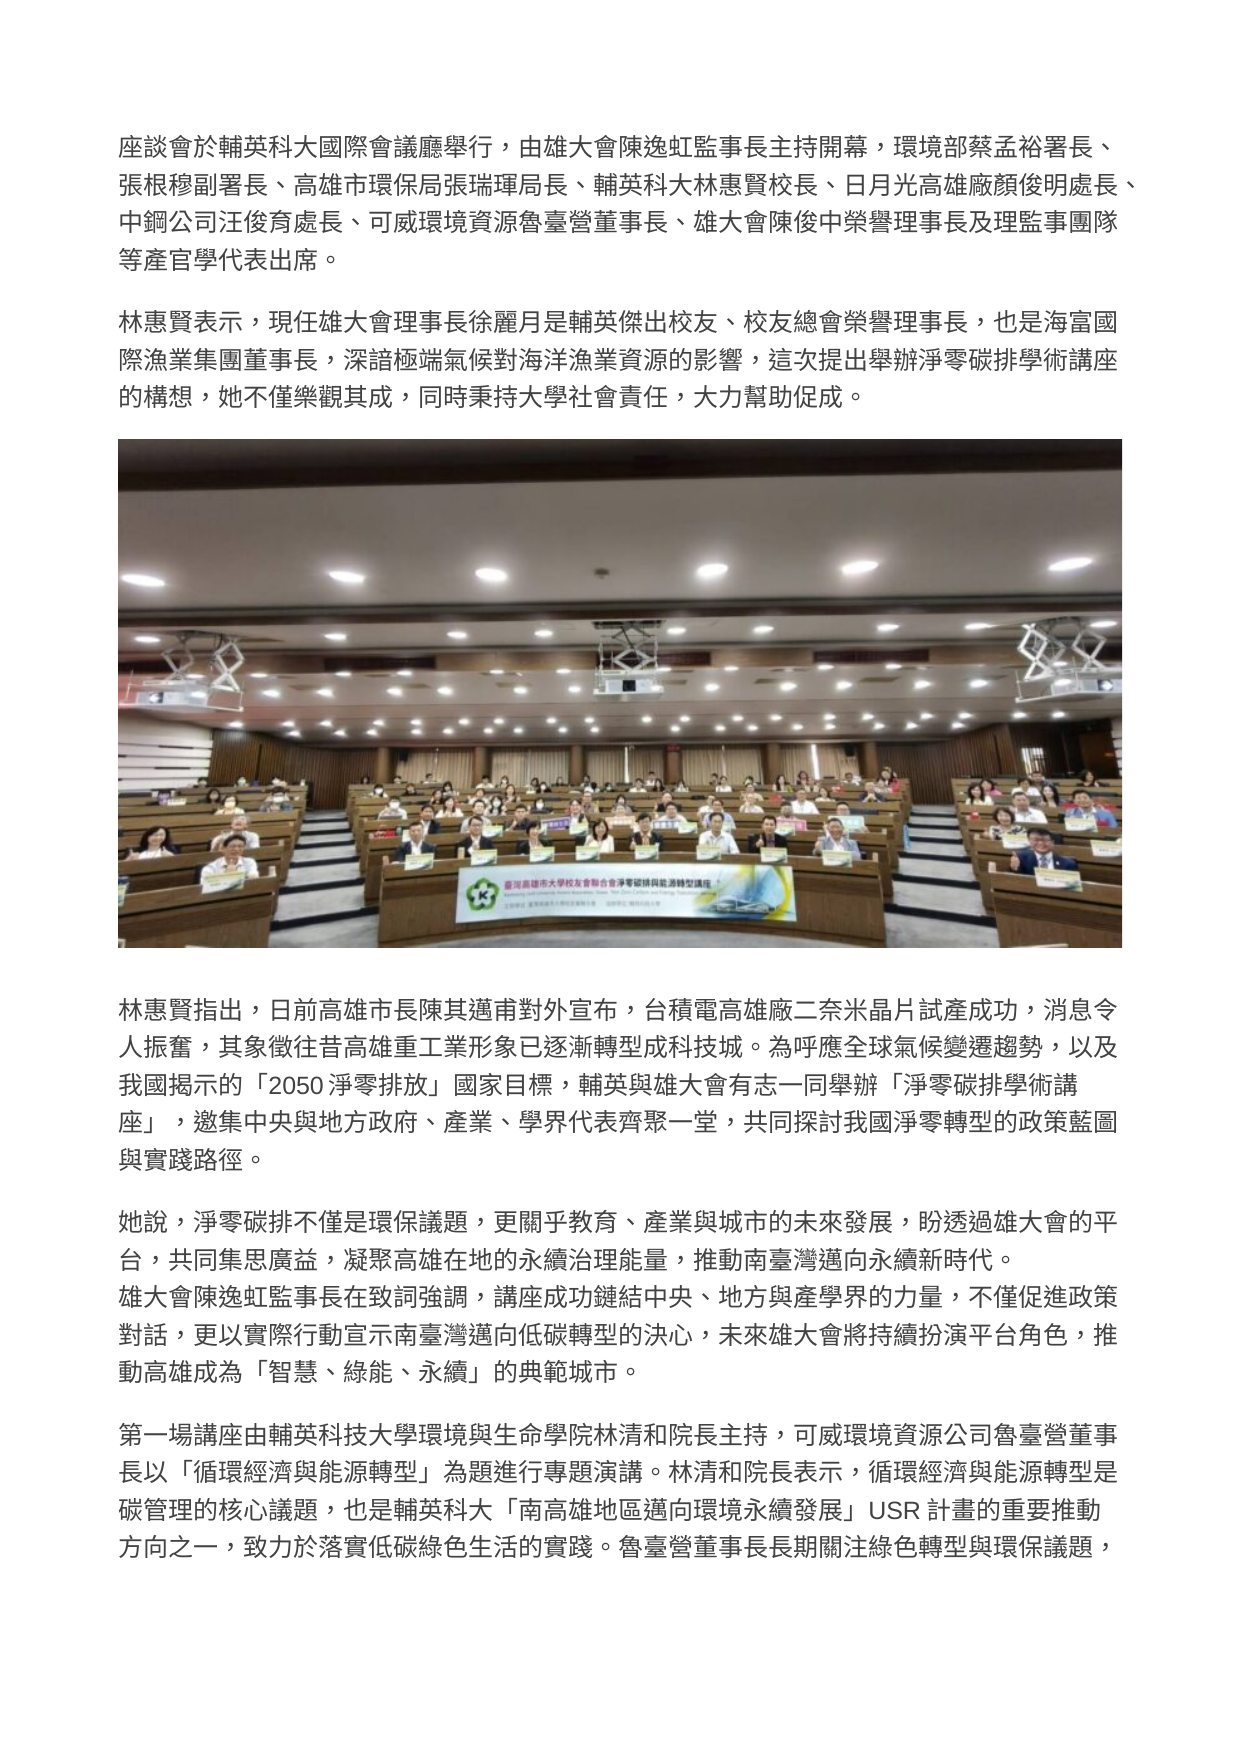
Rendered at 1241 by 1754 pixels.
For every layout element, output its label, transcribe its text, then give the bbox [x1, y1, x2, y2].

picture [118, 439, 1123, 948]
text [118, 1414, 1122, 1564]
text 她說，淨零碳排不僅是環保議題，更關乎教育、產業與城市的未來發展，盼透過雄大會的平台，共同集思廣益，凝聚高雄在地的永續治理能量，推動南臺灣邁向永續新時代。 雄大會陳逸虹監事長在致詞強調，講座成功鏈結中央、地方與產學界的力量，不僅促進政策對話，更以實際行動宣示南臺灣邁向低碳轉型的決心，未來雄大會將持續扮演平台角色，推動高雄成為「智慧、綠能、永續」的典範城市。 [118, 1202, 1122, 1389]
text 林惠賢表示，現任雄大會理事長徐麗月是輔英傑出校友、校友總會榮譽理事長，也是海富國際漁業集團董事長，深諳極端氣候對海洋漁業資源的影響，這次提出舉辦淨零碳排學術講座的構想，她不僅樂觀其成，同時秉持大學社會責任，大力幫助促成。 [118, 302, 1122, 414]
text 林惠賢指出，日前高雄市長陳其邁甫對外宣布，台積電高雄廠二奈米晶片試產成功，消息令人振奮，其象徵往昔高雄重工業形象已逐漸轉型成科技城。為呼應全球氣候變遷趨勢，以及我國揭示的「2050淨零排放」國家目標，輔英與雄大會有志一同舉辦「淨零碳排學術講座」，邀集中央與地方政府、產業、學界代表齊聚一堂，共同探討我國淨零轉型的政策藍圖與實踐路徑。 [118, 989, 1122, 1177]
text 座談會於輔英科大國際會議廳舉行，由雄大會陳逸虹監事長主持開幕，環境部蔡孟裕署長、張根穆副署長、高雄市環保局張瑞琿局長、輔英科大林惠賢校長、日月光高雄廠顏俊明處長、中鋼公司汪俊育處長、可威環境資源魯臺營董事長、雄大會陳俊中榮譽理事長及理監事團隊等產官學代表出席。 [118, 127, 1122, 277]
